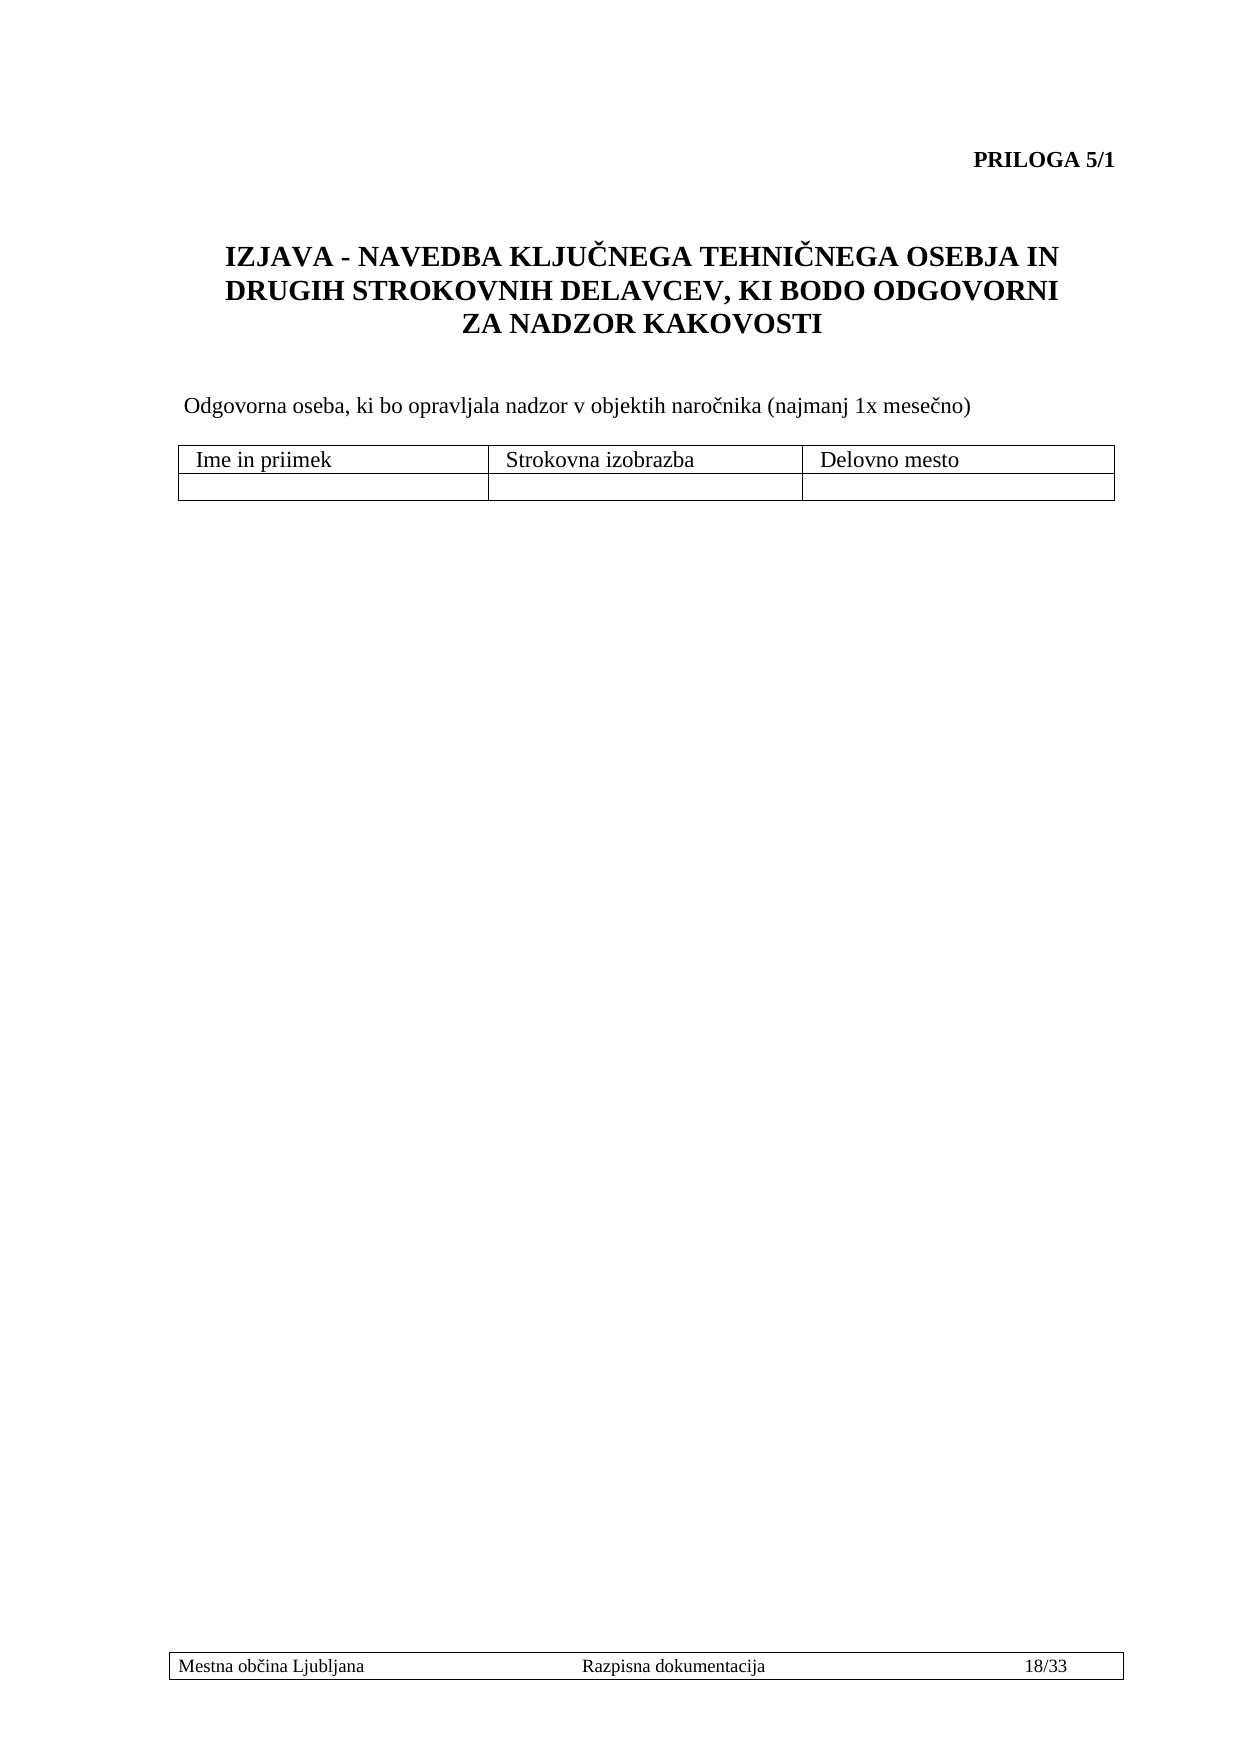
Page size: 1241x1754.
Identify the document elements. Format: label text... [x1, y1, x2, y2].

text Odgovorna oseba, ki bo opravljala nadzor v objektih naročnika (najmanj 1x mesečno) [184, 393, 1115, 419]
text ZA NADZOR KAKOVOSTI [169, 306, 1115, 340]
table_cell [179, 474, 488, 500]
table_header Strokovna izobrazba [489, 446, 802, 473]
table_header Delovno mesto [803, 446, 1114, 473]
table_header Ime in priimek [179, 446, 488, 473]
text IZJAVA - NAVEDBA KLJUČNEGA TEHNIČNEGA OSEBJA IN DRUGIH STROKOVNIH DELAVCEV, KI BODO ODGOVORNI [169, 239, 1115, 306]
text PRILOGA 5/1 [178, 146, 1115, 172]
table_cell [803, 474, 1114, 500]
table_cell [489, 474, 802, 500]
